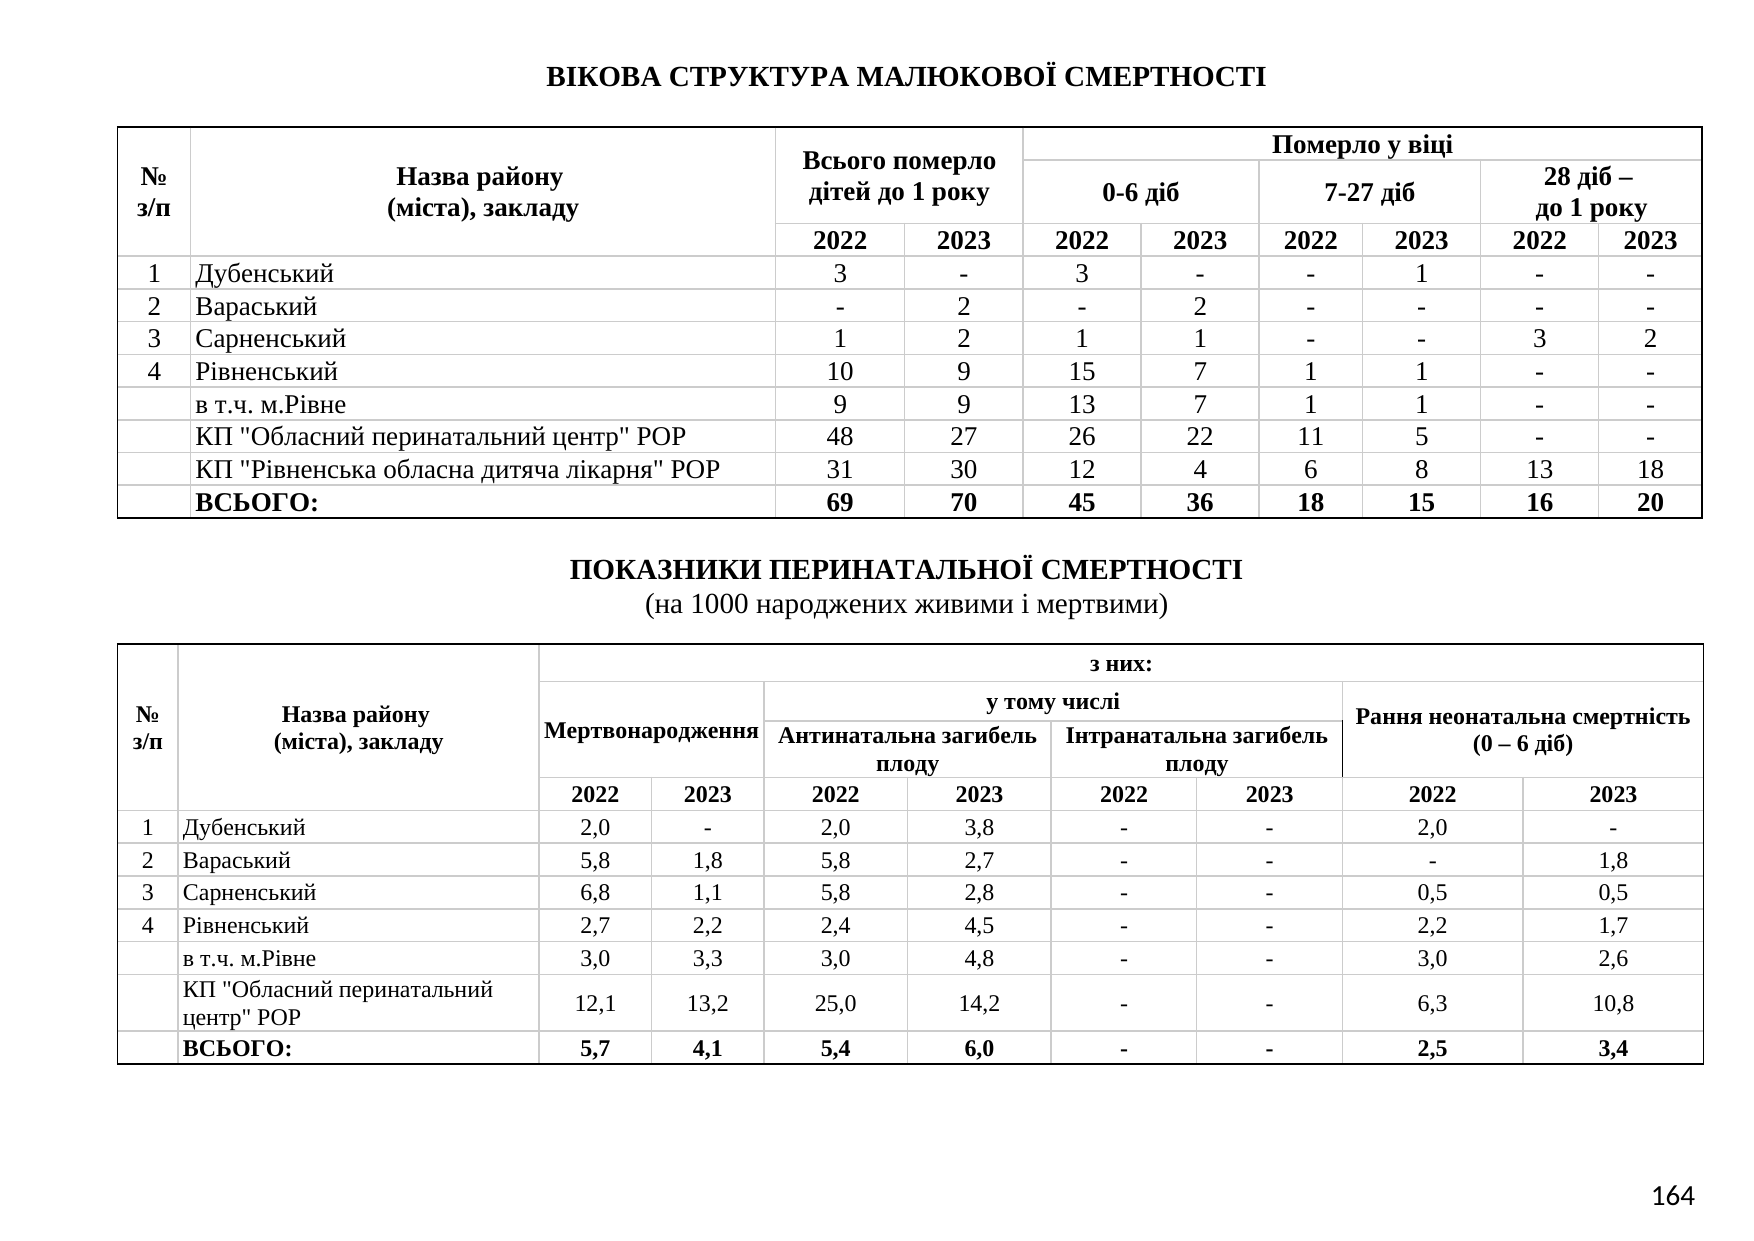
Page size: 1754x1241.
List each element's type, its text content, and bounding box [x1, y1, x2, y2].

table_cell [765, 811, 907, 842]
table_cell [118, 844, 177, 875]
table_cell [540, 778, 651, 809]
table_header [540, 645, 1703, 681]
text ПОКАЗНИКИ ПЕРИНАТАЛЬНОЇ СМЕРТНОСТІ [118, 552, 1695, 586]
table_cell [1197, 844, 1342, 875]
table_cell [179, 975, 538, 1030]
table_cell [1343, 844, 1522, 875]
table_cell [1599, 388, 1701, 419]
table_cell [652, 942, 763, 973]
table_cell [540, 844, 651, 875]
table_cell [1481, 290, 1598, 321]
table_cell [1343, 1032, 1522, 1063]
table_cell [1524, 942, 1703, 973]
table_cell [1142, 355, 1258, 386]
text ВІКОВА СТРУКТУРА МАЛЮКОВОЇ СМЕРТНОСТІ [118, 59, 1695, 93]
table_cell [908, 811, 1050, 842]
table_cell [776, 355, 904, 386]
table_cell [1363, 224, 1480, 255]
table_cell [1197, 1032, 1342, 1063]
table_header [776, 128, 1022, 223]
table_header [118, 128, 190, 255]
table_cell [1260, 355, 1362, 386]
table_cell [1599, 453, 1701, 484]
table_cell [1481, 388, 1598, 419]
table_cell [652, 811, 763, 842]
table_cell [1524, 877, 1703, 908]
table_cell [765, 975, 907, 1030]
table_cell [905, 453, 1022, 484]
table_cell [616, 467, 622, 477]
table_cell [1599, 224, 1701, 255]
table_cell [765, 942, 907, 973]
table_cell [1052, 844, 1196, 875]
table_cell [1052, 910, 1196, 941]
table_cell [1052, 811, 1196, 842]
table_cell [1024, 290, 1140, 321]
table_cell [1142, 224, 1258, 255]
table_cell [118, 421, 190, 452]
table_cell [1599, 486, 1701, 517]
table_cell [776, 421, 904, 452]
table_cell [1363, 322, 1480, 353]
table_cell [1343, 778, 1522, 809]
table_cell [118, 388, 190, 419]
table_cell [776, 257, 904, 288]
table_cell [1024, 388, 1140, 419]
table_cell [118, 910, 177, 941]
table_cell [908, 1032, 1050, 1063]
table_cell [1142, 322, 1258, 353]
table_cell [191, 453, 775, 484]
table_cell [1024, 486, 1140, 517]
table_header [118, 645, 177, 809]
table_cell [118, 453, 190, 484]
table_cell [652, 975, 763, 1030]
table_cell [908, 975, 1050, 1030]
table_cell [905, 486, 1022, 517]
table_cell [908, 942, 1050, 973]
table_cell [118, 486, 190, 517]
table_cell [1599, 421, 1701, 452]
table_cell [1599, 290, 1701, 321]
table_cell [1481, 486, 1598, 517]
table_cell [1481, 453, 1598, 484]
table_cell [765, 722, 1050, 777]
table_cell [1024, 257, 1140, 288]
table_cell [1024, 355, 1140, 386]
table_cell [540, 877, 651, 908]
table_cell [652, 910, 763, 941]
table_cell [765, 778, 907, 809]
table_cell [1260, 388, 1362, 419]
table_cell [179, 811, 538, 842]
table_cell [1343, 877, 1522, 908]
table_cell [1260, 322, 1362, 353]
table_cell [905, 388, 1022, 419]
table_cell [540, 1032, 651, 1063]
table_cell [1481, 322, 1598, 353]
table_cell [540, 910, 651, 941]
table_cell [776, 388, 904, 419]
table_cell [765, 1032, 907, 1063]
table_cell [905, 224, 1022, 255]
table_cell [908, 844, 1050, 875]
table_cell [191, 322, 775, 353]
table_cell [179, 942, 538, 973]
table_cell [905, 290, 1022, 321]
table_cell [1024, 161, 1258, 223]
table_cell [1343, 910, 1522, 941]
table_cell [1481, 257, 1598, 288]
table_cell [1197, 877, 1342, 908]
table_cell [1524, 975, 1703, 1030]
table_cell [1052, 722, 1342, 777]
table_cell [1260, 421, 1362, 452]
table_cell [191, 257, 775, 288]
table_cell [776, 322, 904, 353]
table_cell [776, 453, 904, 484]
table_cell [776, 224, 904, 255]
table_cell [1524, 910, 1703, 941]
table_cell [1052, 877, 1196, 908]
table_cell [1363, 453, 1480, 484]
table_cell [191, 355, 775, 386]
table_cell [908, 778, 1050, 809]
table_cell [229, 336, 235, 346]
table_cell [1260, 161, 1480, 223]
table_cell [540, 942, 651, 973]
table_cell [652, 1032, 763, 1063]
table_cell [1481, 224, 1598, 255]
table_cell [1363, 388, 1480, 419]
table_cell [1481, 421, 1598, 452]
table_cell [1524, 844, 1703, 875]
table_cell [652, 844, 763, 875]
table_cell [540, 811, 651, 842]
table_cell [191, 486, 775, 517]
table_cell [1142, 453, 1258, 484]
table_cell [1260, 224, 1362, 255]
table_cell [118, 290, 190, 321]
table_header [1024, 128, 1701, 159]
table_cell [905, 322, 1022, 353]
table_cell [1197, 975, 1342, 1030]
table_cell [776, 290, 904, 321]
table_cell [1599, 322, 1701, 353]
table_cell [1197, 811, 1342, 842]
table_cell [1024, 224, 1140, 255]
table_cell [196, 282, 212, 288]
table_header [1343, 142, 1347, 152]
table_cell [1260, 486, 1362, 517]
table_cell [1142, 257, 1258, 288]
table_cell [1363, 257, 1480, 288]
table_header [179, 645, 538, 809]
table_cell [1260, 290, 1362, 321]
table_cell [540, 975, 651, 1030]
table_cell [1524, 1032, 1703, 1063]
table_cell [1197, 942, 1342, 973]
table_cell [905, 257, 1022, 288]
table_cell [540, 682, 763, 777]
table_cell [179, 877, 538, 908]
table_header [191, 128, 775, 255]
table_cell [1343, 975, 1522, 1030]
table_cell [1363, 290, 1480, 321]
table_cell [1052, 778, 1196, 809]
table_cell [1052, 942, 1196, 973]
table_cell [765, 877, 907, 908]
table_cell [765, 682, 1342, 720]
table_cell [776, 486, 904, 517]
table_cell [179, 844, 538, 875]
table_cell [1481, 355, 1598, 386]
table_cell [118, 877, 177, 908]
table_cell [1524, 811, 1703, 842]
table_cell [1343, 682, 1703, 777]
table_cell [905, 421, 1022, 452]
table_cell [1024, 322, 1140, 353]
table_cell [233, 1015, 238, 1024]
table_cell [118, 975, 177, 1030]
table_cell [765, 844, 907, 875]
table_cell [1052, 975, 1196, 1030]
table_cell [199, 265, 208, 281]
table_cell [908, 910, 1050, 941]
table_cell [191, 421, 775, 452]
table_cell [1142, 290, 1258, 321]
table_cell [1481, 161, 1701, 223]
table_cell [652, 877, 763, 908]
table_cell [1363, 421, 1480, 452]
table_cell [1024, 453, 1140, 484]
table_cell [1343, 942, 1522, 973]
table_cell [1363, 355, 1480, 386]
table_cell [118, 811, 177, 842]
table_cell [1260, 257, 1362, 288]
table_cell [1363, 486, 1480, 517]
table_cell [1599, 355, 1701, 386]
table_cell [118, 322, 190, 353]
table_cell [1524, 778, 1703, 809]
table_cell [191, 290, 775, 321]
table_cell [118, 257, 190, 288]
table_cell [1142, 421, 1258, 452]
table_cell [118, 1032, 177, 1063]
text (на 1000 народжених живими і мертвими) [118, 586, 1695, 619]
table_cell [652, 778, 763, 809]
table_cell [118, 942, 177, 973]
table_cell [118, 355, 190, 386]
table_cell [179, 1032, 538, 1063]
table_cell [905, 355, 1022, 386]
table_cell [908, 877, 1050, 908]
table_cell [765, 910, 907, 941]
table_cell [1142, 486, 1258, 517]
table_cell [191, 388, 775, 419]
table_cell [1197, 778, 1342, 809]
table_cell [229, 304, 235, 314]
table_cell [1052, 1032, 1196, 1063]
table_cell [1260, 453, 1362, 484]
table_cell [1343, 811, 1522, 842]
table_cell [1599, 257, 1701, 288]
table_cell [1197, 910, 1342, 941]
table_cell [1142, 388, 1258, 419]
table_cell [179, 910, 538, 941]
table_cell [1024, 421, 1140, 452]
